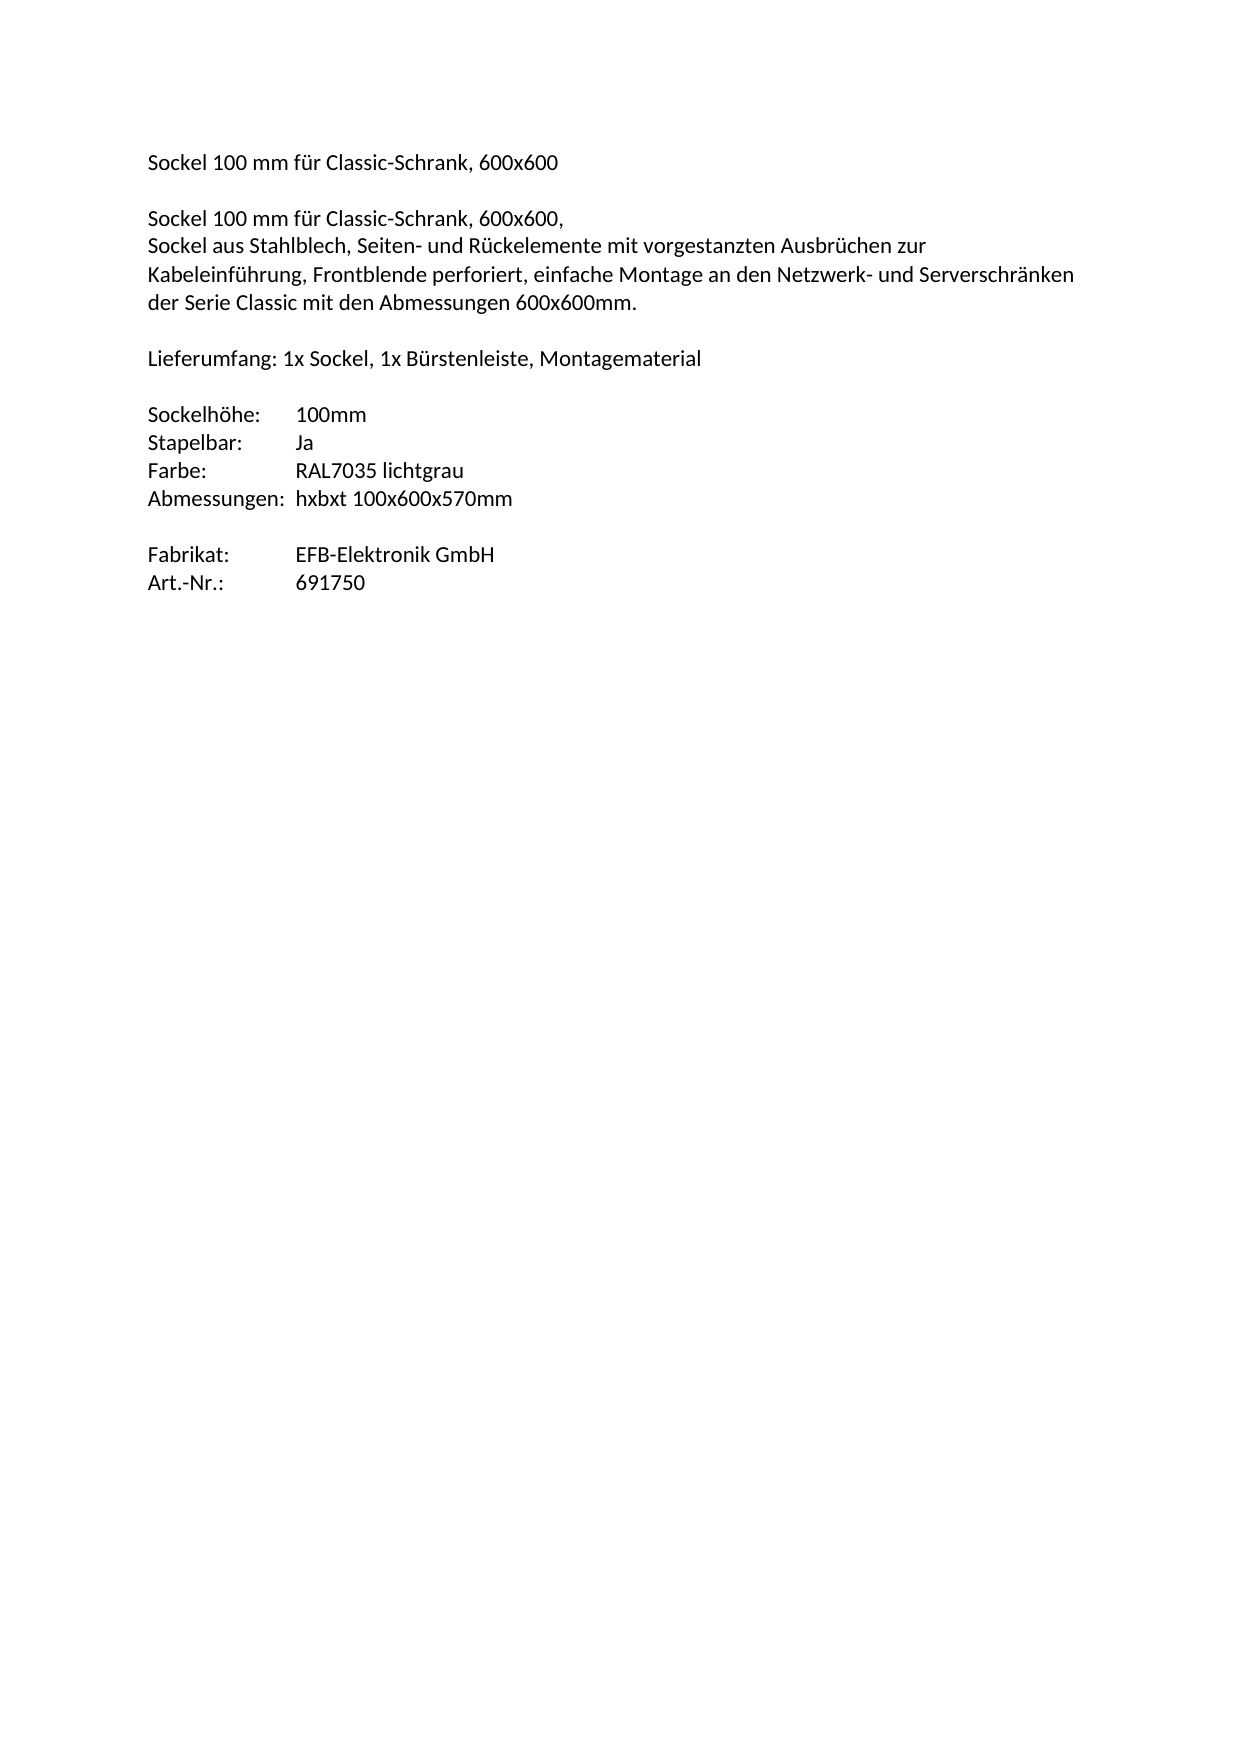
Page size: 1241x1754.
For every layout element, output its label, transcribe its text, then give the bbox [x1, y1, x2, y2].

text Sockel aus Stahlblech, Seiten- und Rückelemente mit vorgestanzten Ausbrüchen zur Kabeleinführung, Frontblende perforiert, einfache Montage an den Netzwerk- und Serverschränken der Serie Classic mit den Abmessungen 600x600mm. [148, 232, 1093, 316]
text Fabrikat: EFB-Elektronik GmbH [148, 540, 1093, 568]
text Sockel 100 mm für Classic-Schrank, 600x600, [148, 204, 1093, 232]
text Farbe: RAL7035 lichtgrau [148, 456, 1093, 484]
text Stapelbar: Ja [148, 428, 1093, 456]
text Abmessungen: hxbxt 100x600x570mm [148, 484, 1093, 512]
text Sockelhöhe: 100mm [148, 400, 1093, 428]
text Sockel 100 mm für Classic-Schrank, 600x600 [148, 148, 1093, 176]
text Lieferumfang: 1x Sockel, 1x Bürstenleiste, Montagematerial [148, 344, 1093, 372]
text Art.-Nr.: 691750 [148, 568, 1093, 596]
